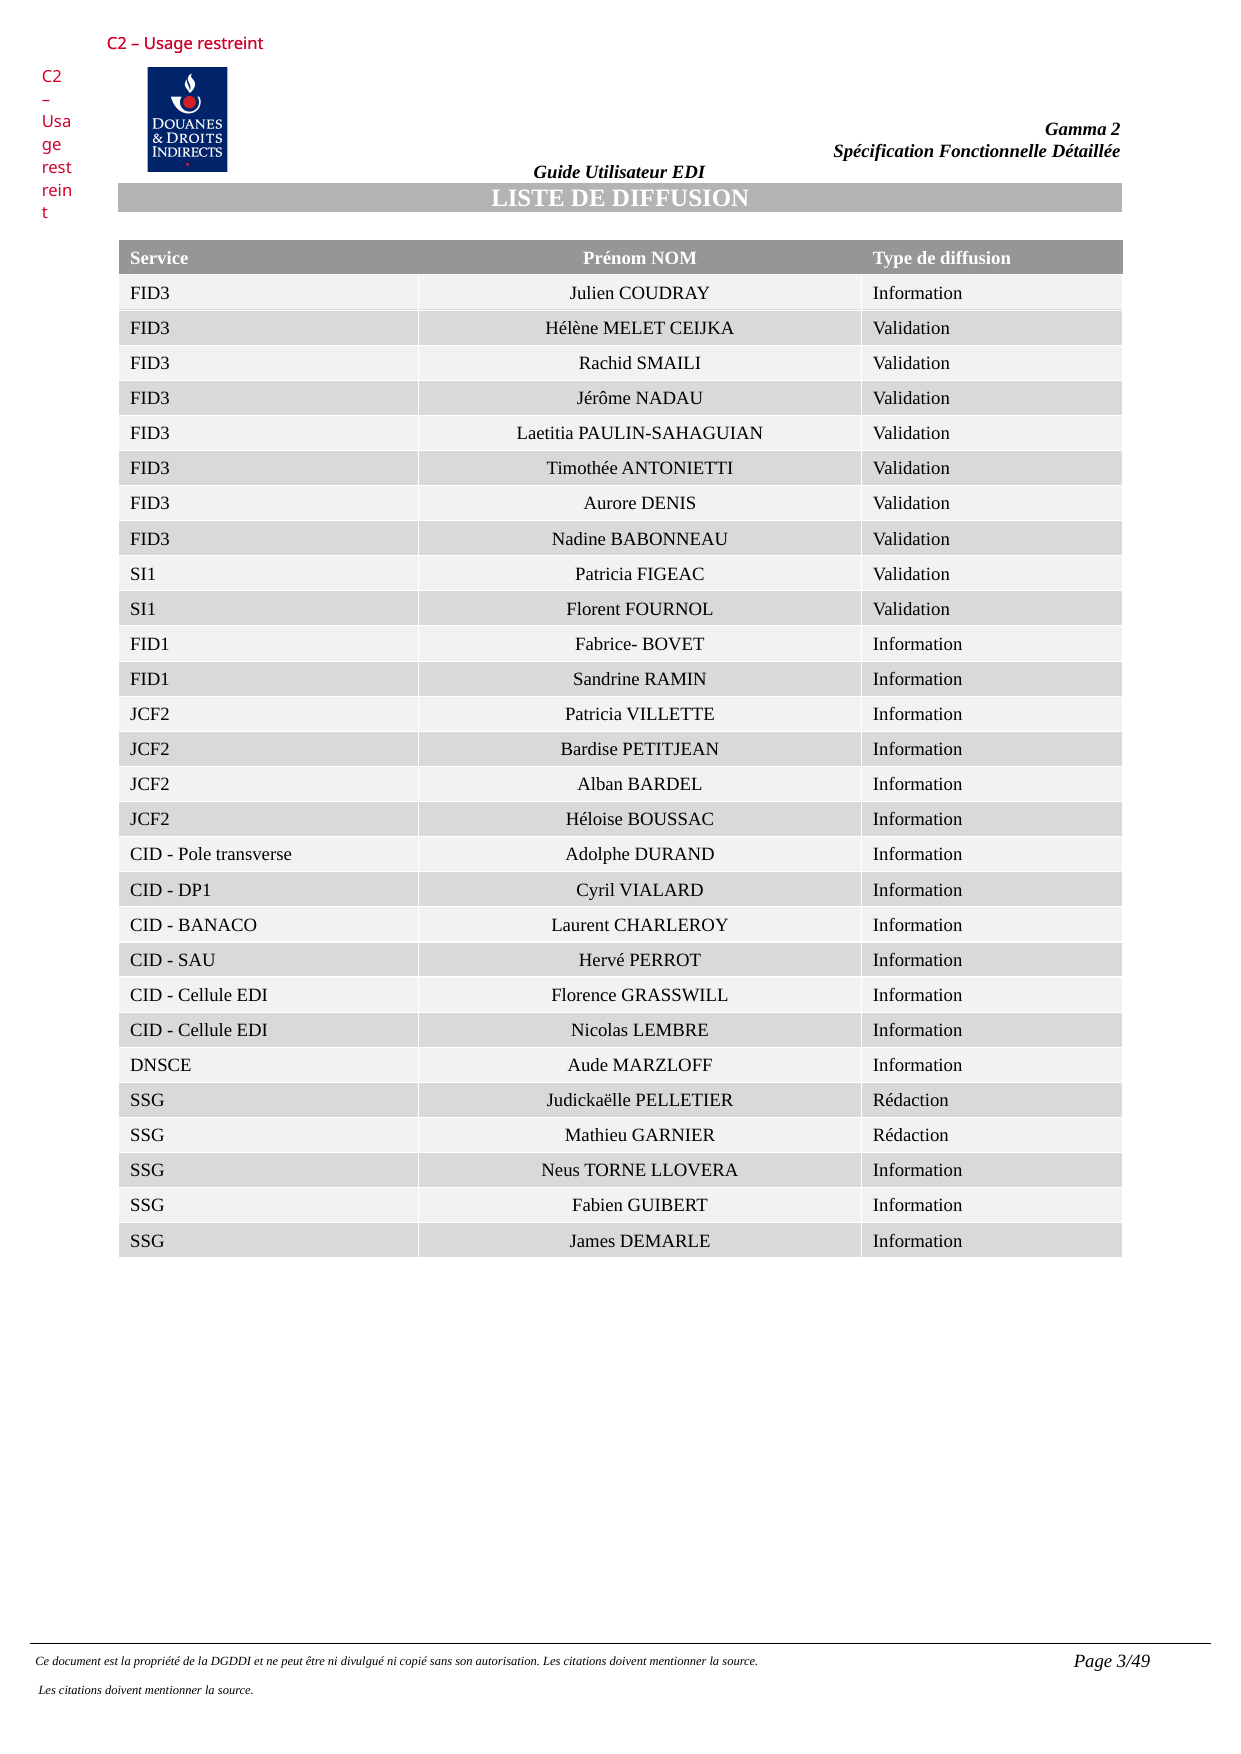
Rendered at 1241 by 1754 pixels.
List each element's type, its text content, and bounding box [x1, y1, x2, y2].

table_cell SSG [119, 1118, 418, 1152]
table_cell Aurore DENIS [419, 486, 861, 520]
table_cell Validation [862, 346, 1122, 380]
table_cell Neus TORNE LLOVERA [419, 1153, 861, 1187]
table_cell Rachid SMAILI [419, 346, 861, 380]
table_cell Information [862, 767, 1122, 801]
table_header Type de diffusion [861, 240, 1123, 274]
table_header Service [119, 240, 418, 274]
table_cell Patricia FIGEAC [419, 556, 861, 590]
table_cell Julien COUDRAY [419, 275, 861, 309]
table_cell Validation [862, 311, 1122, 344]
table_cell Information [862, 1013, 1122, 1047]
picture [147, 67, 228, 172]
table_cell Timothée ANTONIETTI [419, 451, 861, 485]
table_cell Cyril VIALARD [419, 872, 861, 906]
table_cell FID3 [119, 416, 418, 450]
table_cell James DEMARLE [419, 1223, 861, 1257]
table_cell Information [862, 943, 1122, 976]
table_cell Validation [862, 381, 1122, 415]
table_cell CID - Cellule EDI [119, 1013, 418, 1047]
table_cell Rédaction [862, 1083, 1122, 1117]
table_cell Mathieu GARNIER [419, 1118, 861, 1152]
table_cell CID - SAU [119, 943, 418, 976]
table_cell Laetitia PAULIN-SAHAGUIAN [419, 416, 861, 450]
table_cell Validation [862, 521, 1122, 555]
table_cell Information [862, 1223, 1122, 1257]
table_cell Information [862, 732, 1122, 766]
table_cell Information [862, 697, 1122, 731]
table_cell CID - DP1 [119, 872, 418, 906]
table_cell Florent FOURNOL [419, 591, 861, 625]
table_cell SI1 [119, 556, 418, 590]
table_cell SSG [119, 1223, 418, 1257]
table_cell Nicolas LEMBRE [419, 1013, 861, 1047]
table_cell Adolphe DURAND [419, 837, 861, 871]
table_cell Patricia VILLETTE [419, 697, 861, 731]
table_cell Information [862, 662, 1122, 696]
table_cell FID3 [119, 346, 418, 380]
table_cell Hélène MELET CEIJKA [419, 311, 861, 344]
table_cell JCF2 [119, 802, 418, 836]
table_cell Judickaëlle PELLETIER [419, 1083, 861, 1117]
table_cell Information [862, 1048, 1122, 1082]
table_cell FID1 [119, 626, 418, 661]
table_header Prénom NOM [418, 240, 861, 274]
table_cell FID3 [119, 311, 418, 344]
table_cell CID - BANACO [119, 907, 418, 941]
table_cell Hervé PERROT [419, 943, 861, 976]
table_cell JCF2 [119, 732, 418, 766]
table_cell Jérôme NADAU [419, 381, 861, 415]
table_cell Fabrice- BOVET [419, 626, 861, 661]
table_cell Nadine BABONNEAU [419, 521, 861, 555]
table_cell FID3 [119, 451, 418, 485]
table_cell Validation [862, 451, 1122, 485]
table_cell JCF2 [119, 767, 418, 801]
table_cell Validation [862, 416, 1122, 450]
table_cell Florence GRASSWILL [419, 978, 861, 1012]
table_cell Bardise PETITJEAN [419, 732, 861, 766]
table_cell Validation [862, 556, 1122, 590]
table_cell CID - Cellule EDI [119, 978, 418, 1012]
table_cell Information [862, 626, 1122, 661]
table_cell Information [862, 837, 1122, 871]
table_cell Fabien GUIBERT [419, 1188, 861, 1222]
table_cell Rédaction [862, 1118, 1122, 1152]
table_cell SSG [119, 1153, 418, 1187]
table_cell SSG [119, 1188, 418, 1222]
table_cell Information [862, 275, 1122, 309]
table_cell Information [862, 802, 1122, 836]
table_cell Information [862, 1188, 1122, 1222]
table_cell Sandrine RAMIN [419, 662, 861, 696]
table_cell Aude MARZLOFF [419, 1048, 861, 1082]
table_cell Information [862, 978, 1122, 1012]
table_cell Validation [862, 486, 1122, 520]
table_cell FID3 [119, 381, 418, 415]
table_cell FID3 [119, 521, 418, 555]
text LISTE DE DIFFUSION [749, 183, 1122, 212]
table_cell Information [862, 1153, 1122, 1187]
table_cell Héloise BOUSSAC [419, 802, 861, 836]
table_cell Information [862, 872, 1122, 906]
table_cell Laurent CHARLEROY [419, 907, 861, 941]
table_cell FID1 [119, 662, 418, 696]
table_cell Validation [862, 591, 1122, 625]
table_cell Alban BARDEL [419, 767, 861, 801]
table_cell CID - Pole transverse [119, 837, 418, 871]
table_cell SI1 [119, 591, 418, 625]
table_cell JCF2 [119, 697, 418, 731]
table_cell SSG [119, 1083, 418, 1117]
table_cell DNSCE [119, 1048, 418, 1082]
table_cell FID3 [119, 486, 418, 520]
text LISTE DE DIFFUSION [118, 183, 491, 212]
table_cell FID3 [119, 275, 418, 309]
table_cell Information [862, 907, 1122, 941]
